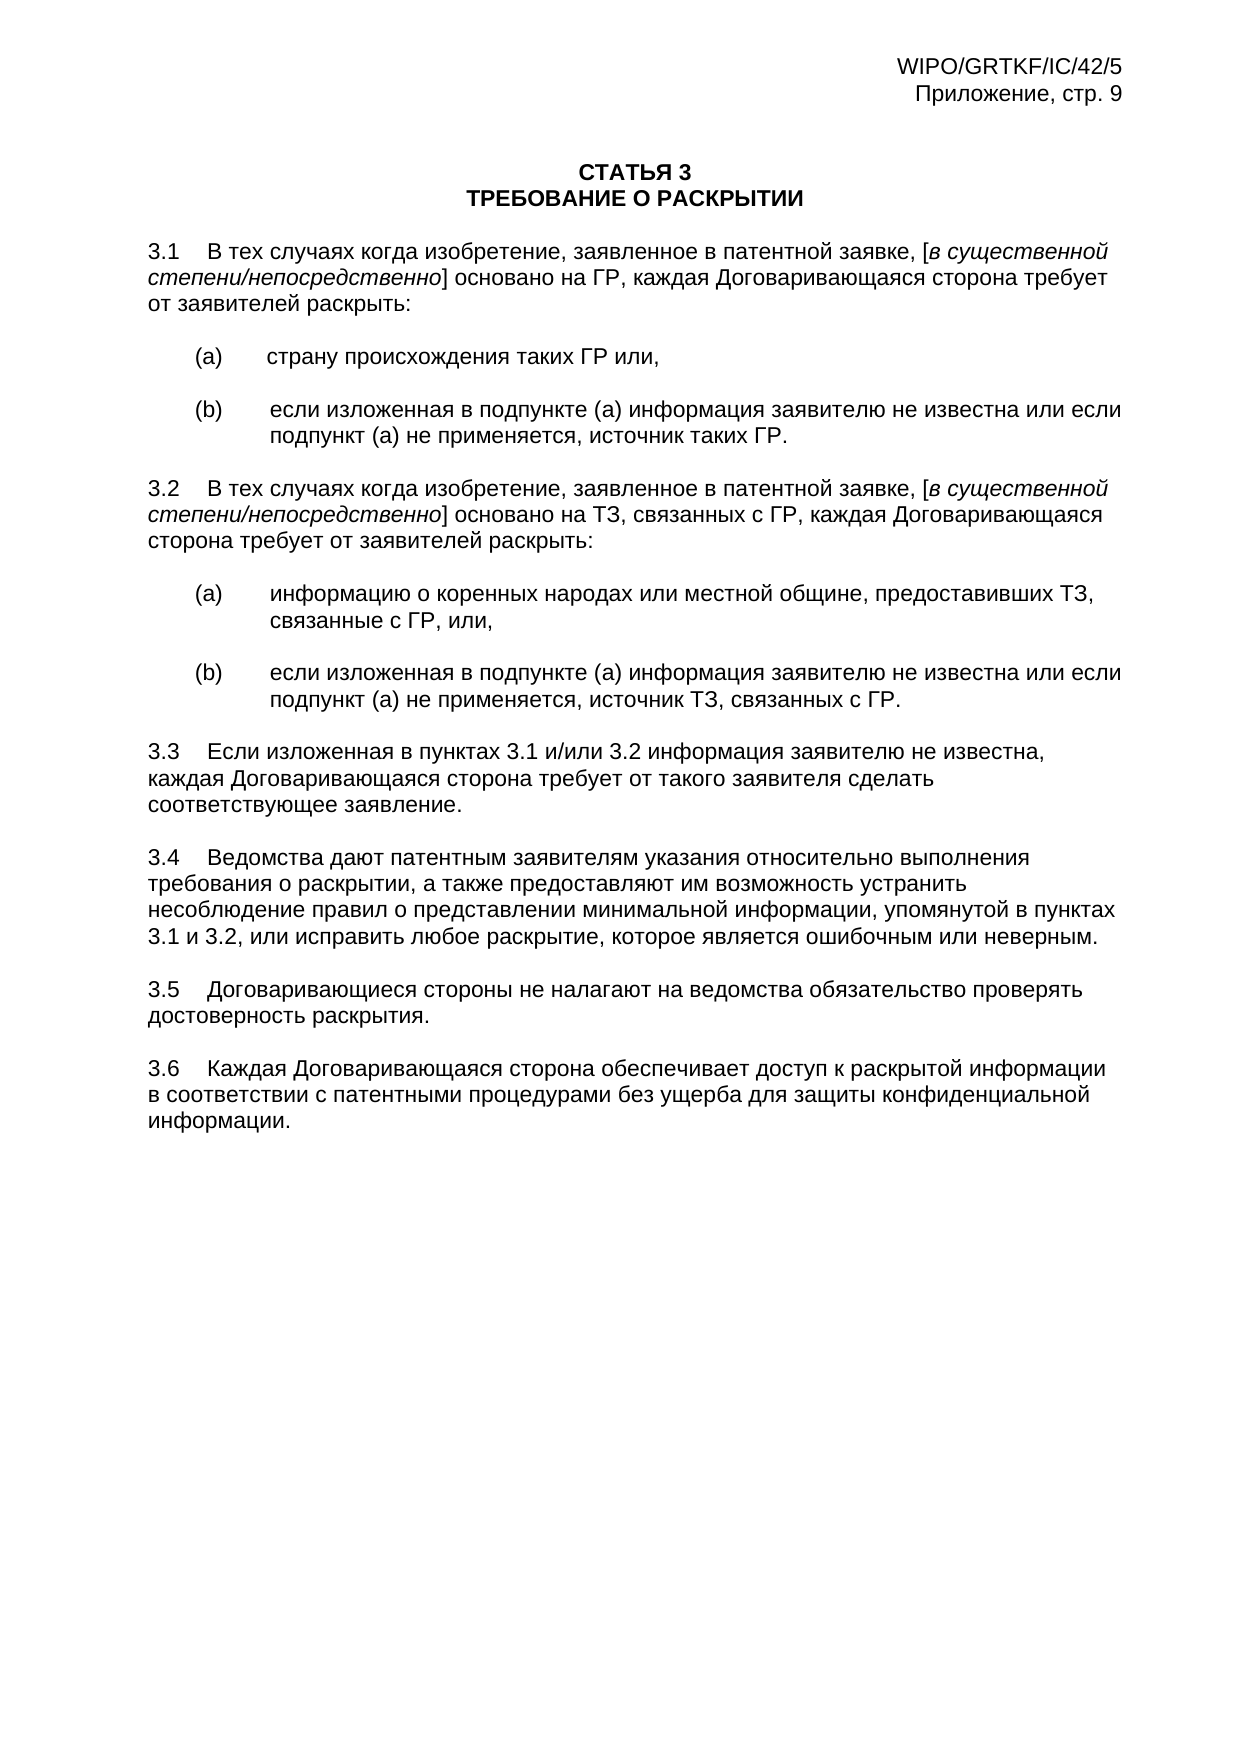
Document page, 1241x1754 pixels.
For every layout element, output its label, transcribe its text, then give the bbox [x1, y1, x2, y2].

text 3.2 В тех случаях когда изобретение, заявленное в патентной заявке, [в существенной степени/непосредственно] основано на ТЗ, связанных с ГР, каждая Договаривающаяся сторона требует от заявителей раскрыть: [148, 475, 1122, 554]
text 3.1 В тех случаях когда изобретение, заявленное в патентной заявке, [в существенной степени/непосредственно] основано на ГР, каждая Договаривающаяся сторона требует от заявителей раскрыть: [148, 238, 1122, 317]
text (a) информацию о коренных народах или местной общине, предоставивших ТЗ, связанные с ГР, или, [194, 580, 1122, 633]
text ТРЕБОВАНИЕ О РАСКРЫТИИ [148, 185, 1122, 211]
text 3.4 Ведомства дают патентным заявителям указания относительно выполнения требования о раскрытии, а также предоставляют им возможность устранить несоблюдение правил о представлении минимальной информации, упомянутой в пунктах 3.1 и 3.2, или исправить любое раскрытие, которое является ошибочным или неверным. [148, 844, 1122, 949]
text 3.6 Каждая Договаривающаяся сторона обеспечивает доступ к раскрытой информации в соответствии с патентными процедурами без ущерба для защиты конфиденциальной информации. [148, 1054, 1122, 1134]
text (b) если изложенная в подпункте (a) информация заявителю не известна или если подпункт (a) не применяется, источник ТЗ, связанных с ГР. [194, 659, 1122, 712]
text (b) если изложенная в подпункте (a) информация заявителю не известна или если подпункт (a) не применяется, источник таких ГР. [194, 396, 1122, 448]
text СТАТЬЯ 3 [148, 158, 1122, 185]
list страну происхождения таких ГР или, [194, 343, 1122, 369]
text 3.3 Если изложенная в пунктах 3.1 и/или 3.2 информация заявителю не известна, каждая Договаривающаяся сторона требует от такого заявителя сделать соответствующее заявление. [148, 738, 1122, 817]
text 3.5 Договаривающиеся стороны не налагают на ведомства обязательство проверять достоверность раскрытия. [148, 976, 1122, 1028]
